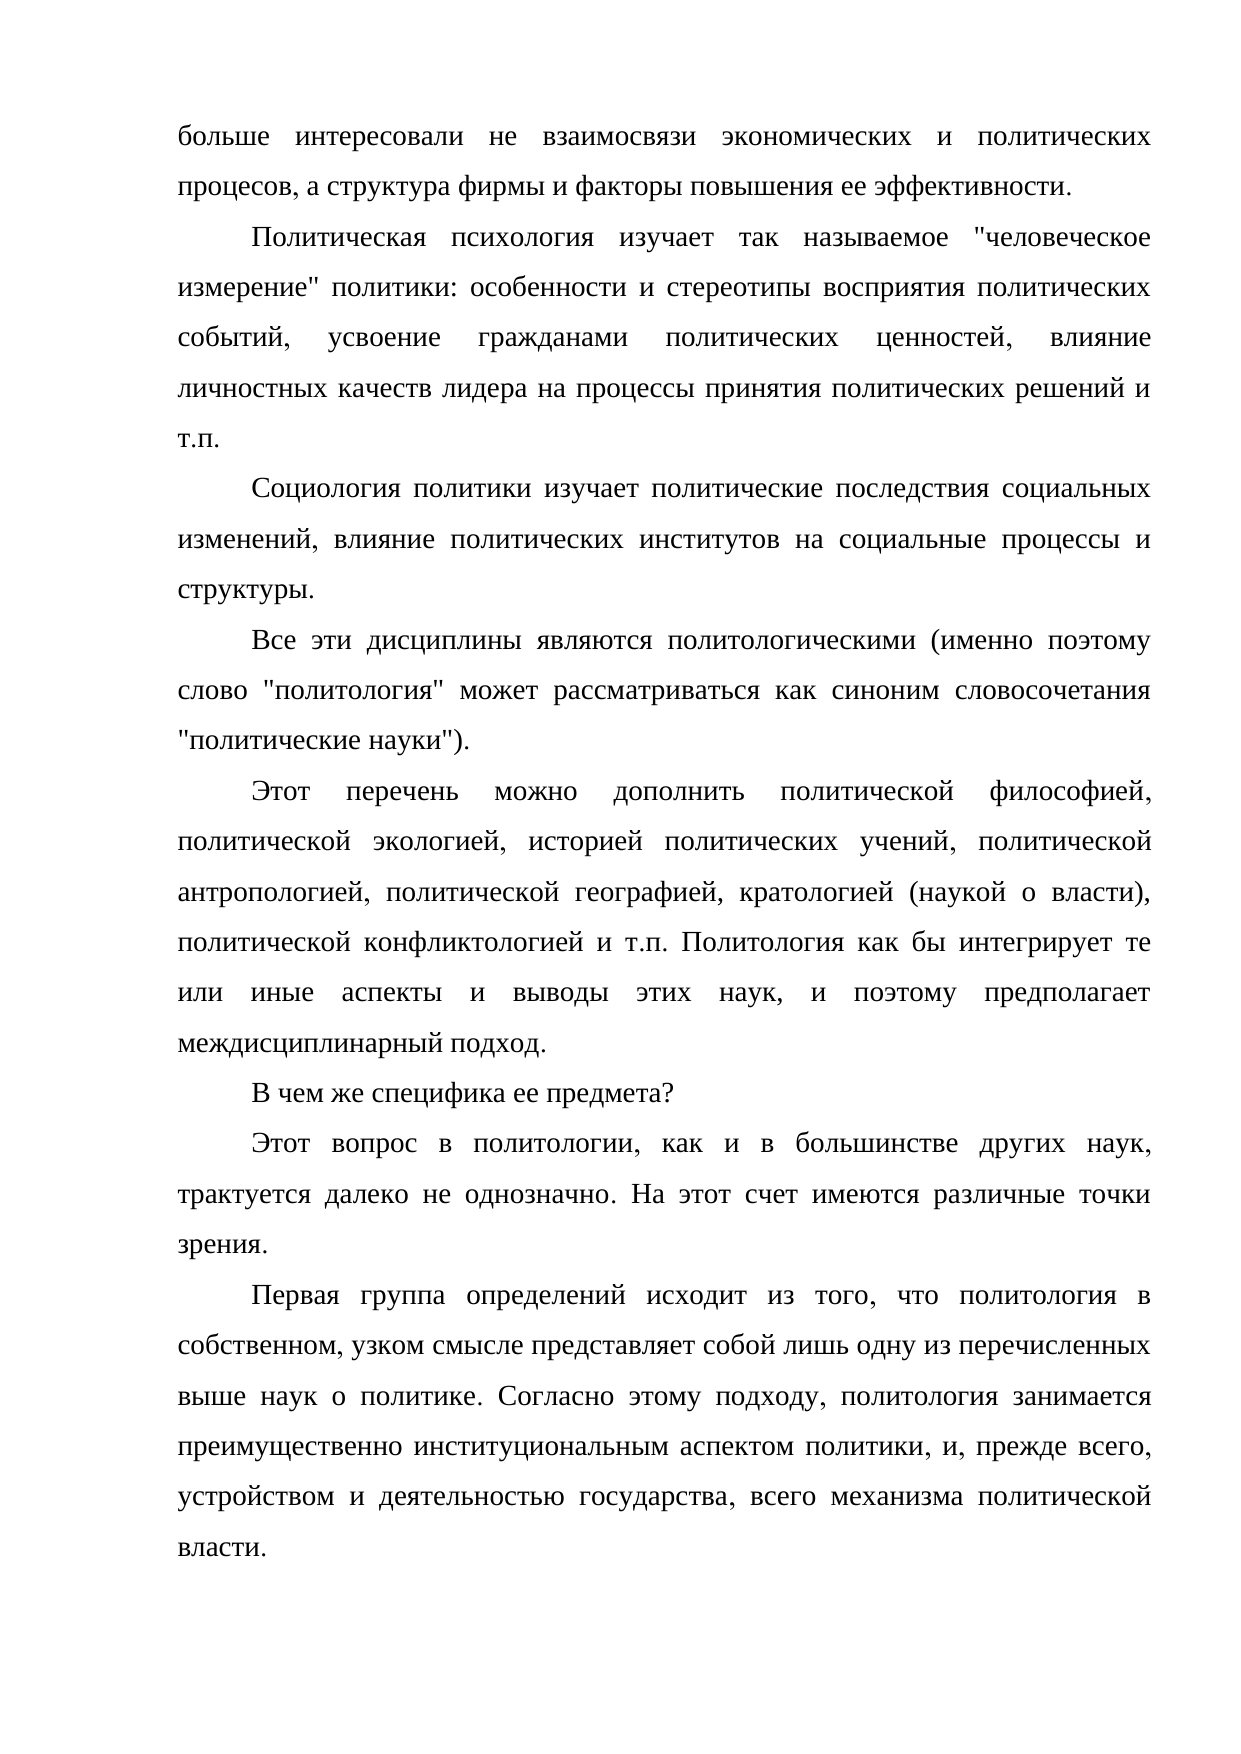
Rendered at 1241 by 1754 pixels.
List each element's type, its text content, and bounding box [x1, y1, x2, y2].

text В чем же специфика ее предмета? [177, 1075, 1152, 1109]
text Все эти дисциплины являются политологическими (именно поэтому слово "политология" может рассматриваться как синоним словосочетания "политические науки") [177, 622, 1152, 756]
text Этот перечень можно дополнить политической философией политической экологией историей политических учений политической антропологией политической географией, кратологией (наукой о власти), политической конфликтологией и тп Политология как бы интегрирует те или иные аспекты и выводы этих наук, и поэтому предполагает междисциплинарный подход [177, 773, 1152, 1058]
text Этот вопрос в политологии как и в большинстве других наук трактуется далеко не однозначно На этот счет имеются различные точки зрения [177, 1126, 1152, 1260]
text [177, 118, 1152, 202]
text Первая группа определений исходит из того что политология в собственном узком смысле представляет собой лишь одну из перечисленных выше наук о политике Согласно этому подходу политология занимается преимущественно институциональным аспектом политики и прежде всего устройством и деятельностью государства всего механизма политической власти [177, 1277, 1152, 1562]
text Социология политики изучает политические последствия социальных изменений влияние политических институтов на социальные процессы и структуры [177, 471, 1152, 605]
text Политическая психология изучает так называемое "человеческое измерение" политики: особенности и стереотипы восприятия политических событий усвоение гражданами политических ценностей влияние личностных качеств лидера на процессы принятия политических решений и тп [177, 219, 1152, 454]
